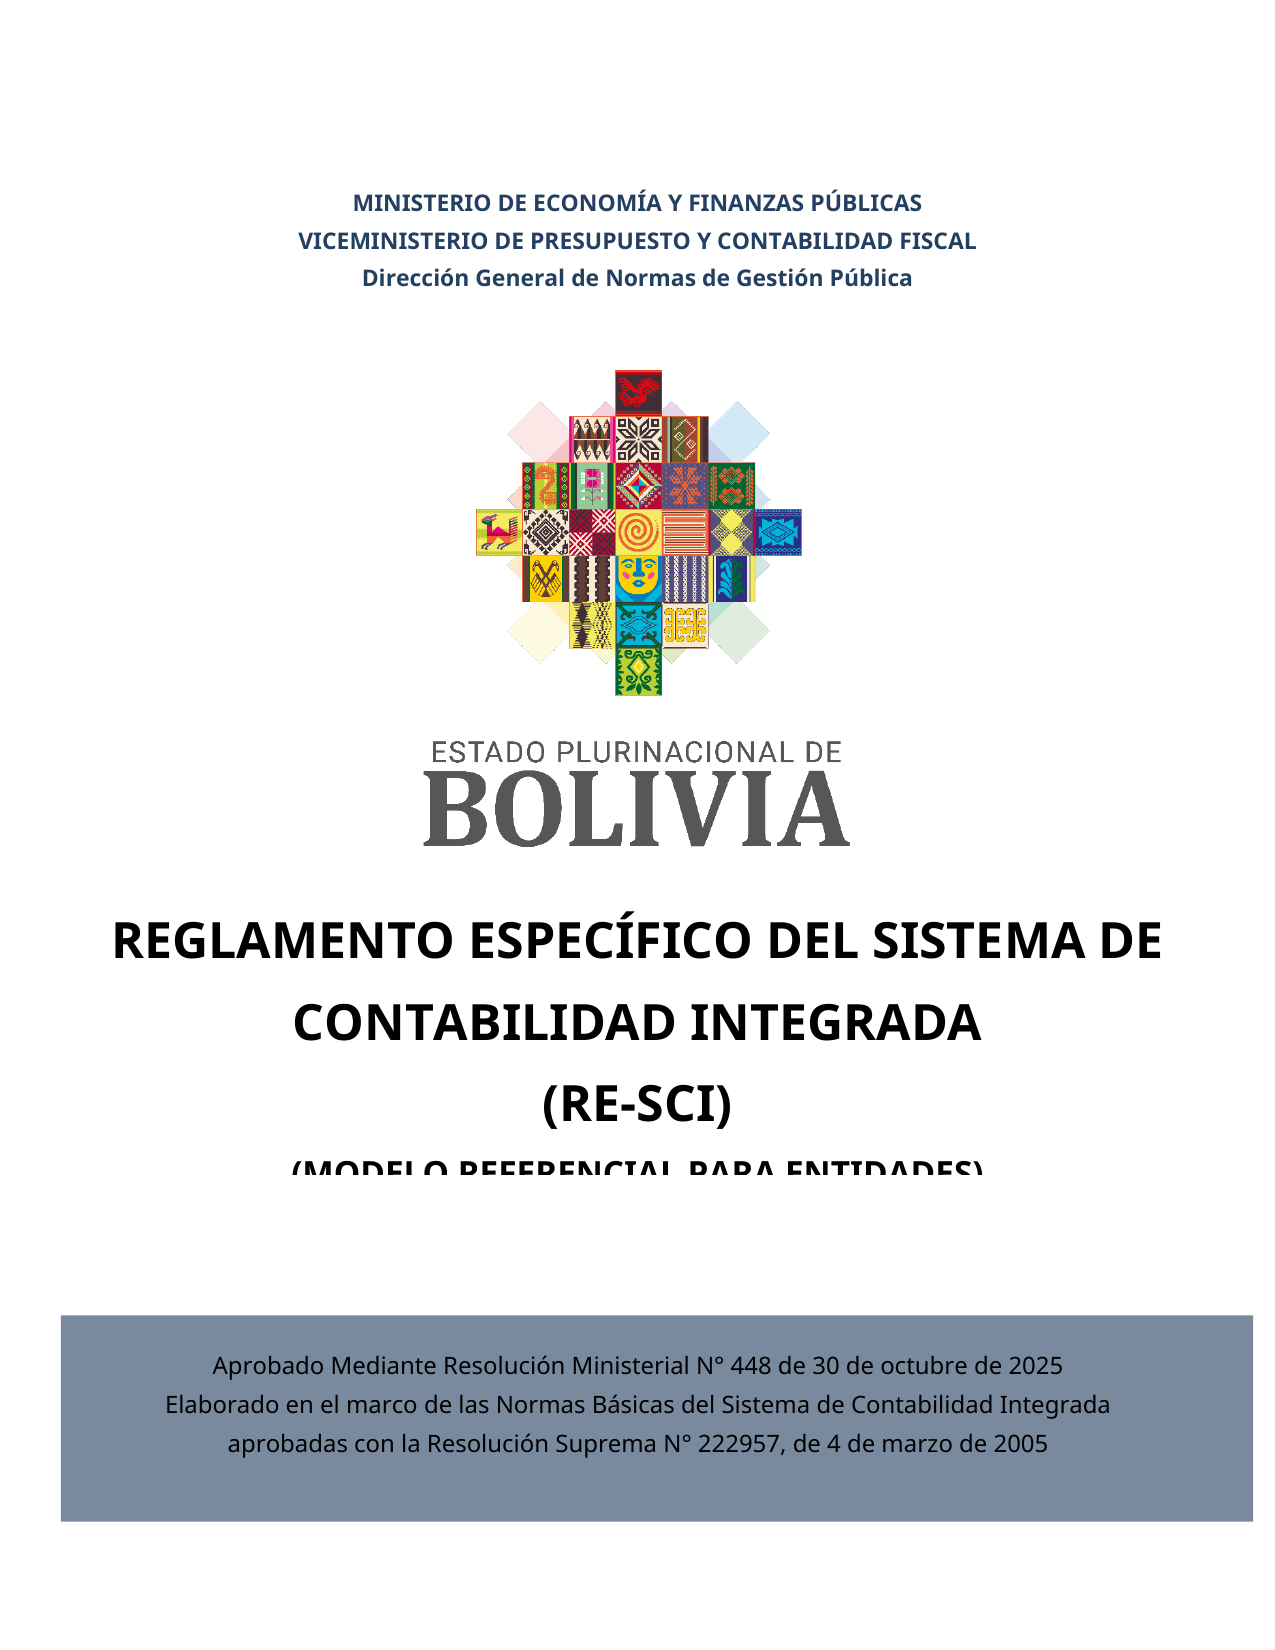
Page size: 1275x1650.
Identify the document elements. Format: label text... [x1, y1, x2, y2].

text MINISTERIO DE ECONOMÍA Y FINANZAS PÚBLICAS [177, 187, 1098, 218]
text VICEMINISTERIO DE PRESUPUESTO Y CONTABILIDAD FISCAL [177, 225, 1098, 256]
text Dirección General de Normas de Gestión Pública [177, 262, 1098, 293]
picture [353, 323, 922, 892]
